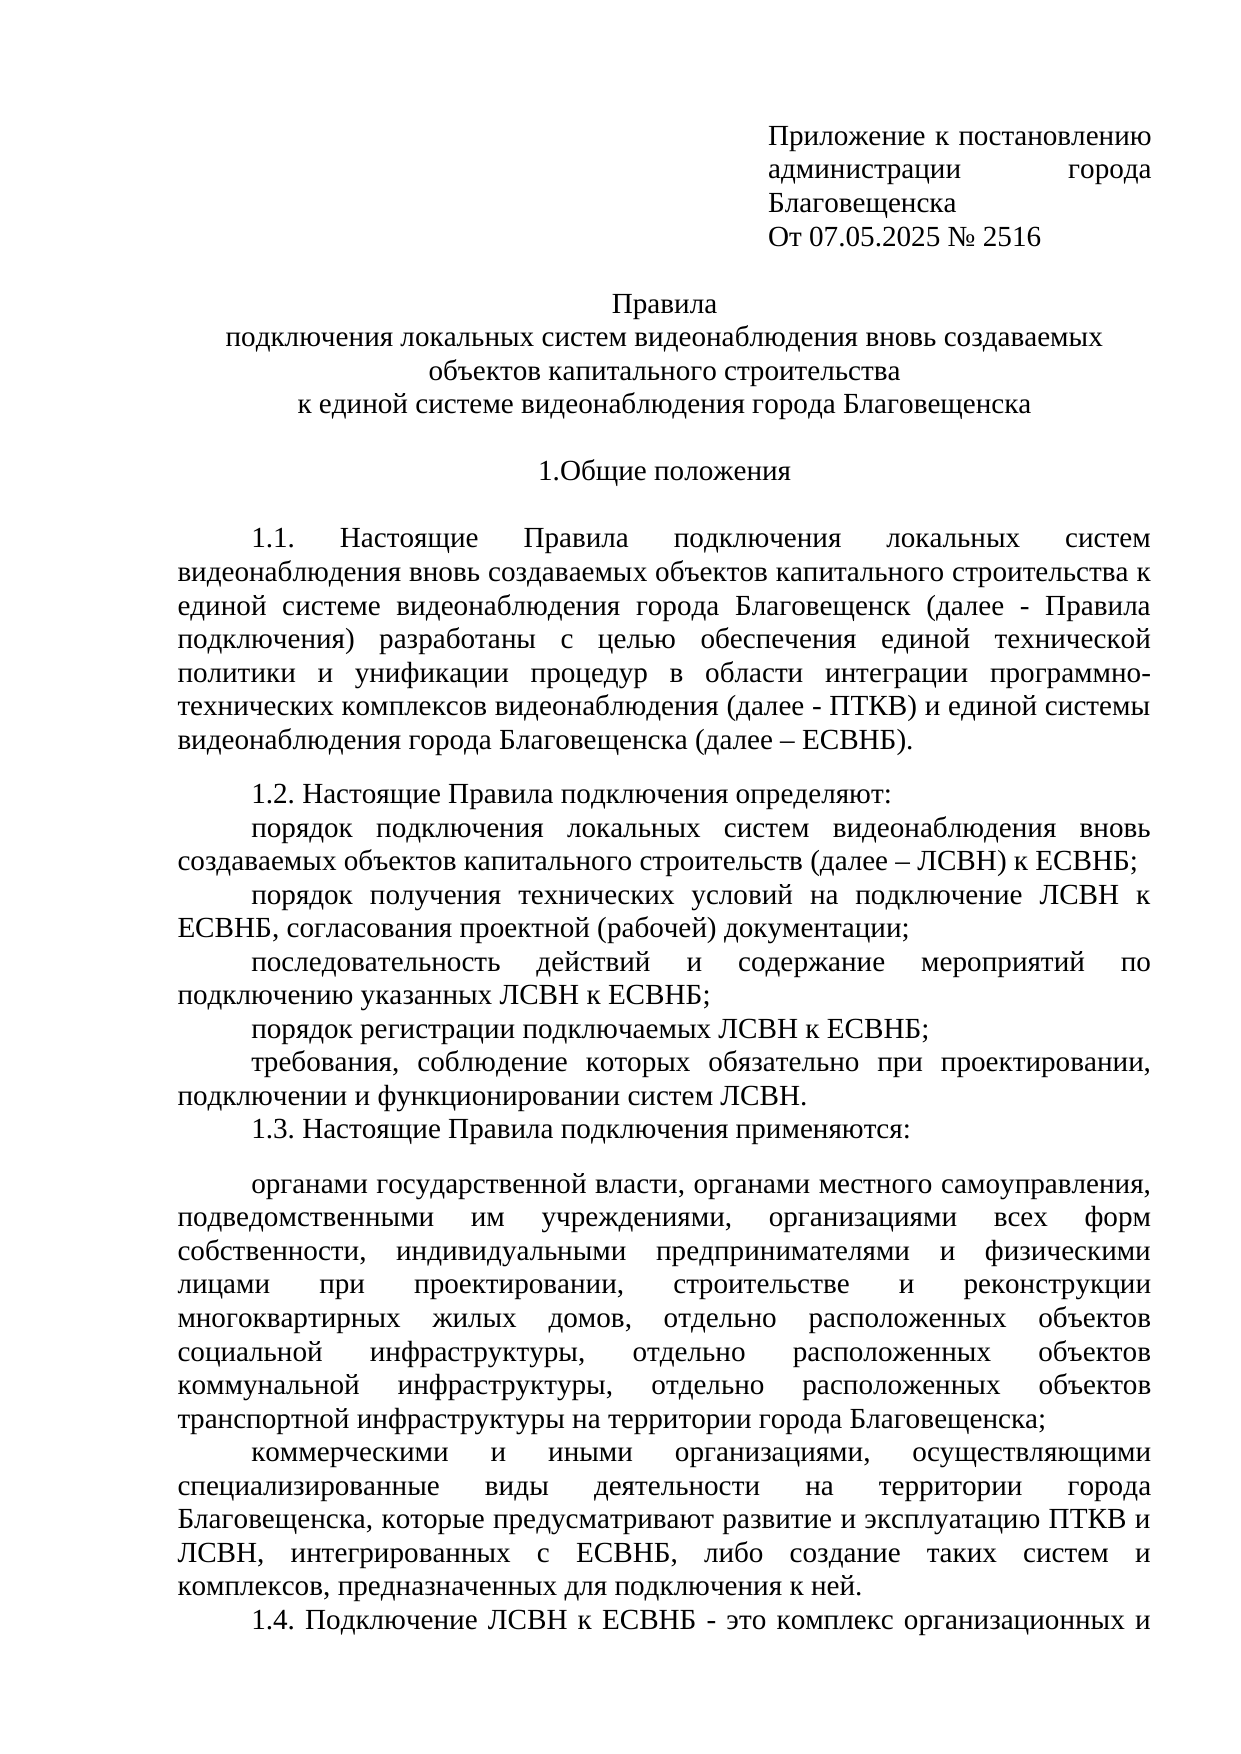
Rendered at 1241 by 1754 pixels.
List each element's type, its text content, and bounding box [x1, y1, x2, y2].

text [177, 1602, 1152, 1636]
text 1.2. Настоящие Правила подключения определяют: [177, 776, 1152, 810]
text органами государственной власти, органами местного самоуправления, подведомственными им учреждениями, организациями всех форм собственности, индивидуальными предпринимателями и физическими лицами при проектировании, строительстве и реконструкции многоквартирных жилых домов, отдельно расположенных объектов социальной инфраструктуры, отдельно расположенных объектов коммунальной инфраструктуры, отдельно расположенных объектов транспортной инфраструктуры на территории города Благовещенска; [177, 1166, 1152, 1434]
text последовательность действий и содержание мероприятий по подключению указанных ЛСВН к ЕСВНБ; [177, 944, 1152, 1011]
text порядок подключения локальных систем видеонаблюдения вновь создаваемых объектов капитального строительств (далее – ЛСВН) к ЕСВНБ; [177, 810, 1152, 877]
text требования, соблюдение которых обязательно при проектировании, подключении и функционировании систем ЛСВН. [177, 1044, 1152, 1112]
text порядок регистрации подключаемых ЛСВН к ЕСВНБ; [177, 1011, 1152, 1044]
text порядок получения технических условий на подключение ЛСВН к ЕСВНБ, согласования проектной (рабочей) документации; [177, 877, 1152, 944]
title 1.Общие положения [177, 453, 1152, 487]
text 1.3. Настоящие Правила подключения применяются: [177, 1112, 1152, 1145]
title Правила [177, 286, 1152, 319]
text коммерческими и иными организациями, осуществляющими специализированные виды деятельности на территории города Благовещенска, которые предусматривают развитие и эксплуатацию ПТКВ и ЛСВН, интегрированных с ЕСВНБ, либо создание таких систем и комплексов, предназначенных для подключения к ней. [177, 1434, 1152, 1602]
text Приложение к постановлению администрации города Благовещенска [768, 118, 1152, 219]
title подключения локальных систем видеонаблюдения вновь создаваемых объектов капитального строительства [177, 319, 1152, 386]
title к единой системе видеонаблюдения города Благовещенска [177, 386, 1152, 420]
title 1.1. Настоящие Правила подключения локальных систем видеонаблюдения вновь создаваемых объектов капитального строительства к единой системе видеонаблюдения города Благовещенск (далее - Правила подключения) разработаны с целью обеспечения единой технической политики и унификации процедур в области интеграции программно-технических комплексов видеонаблюдения (далее - ПТКВ) и единой системы видеонаблюдения города Благовещенска (далее – ЕСВНБ). [177, 521, 1152, 755]
text От 07.05.2025 № 2516 [768, 219, 1152, 252]
